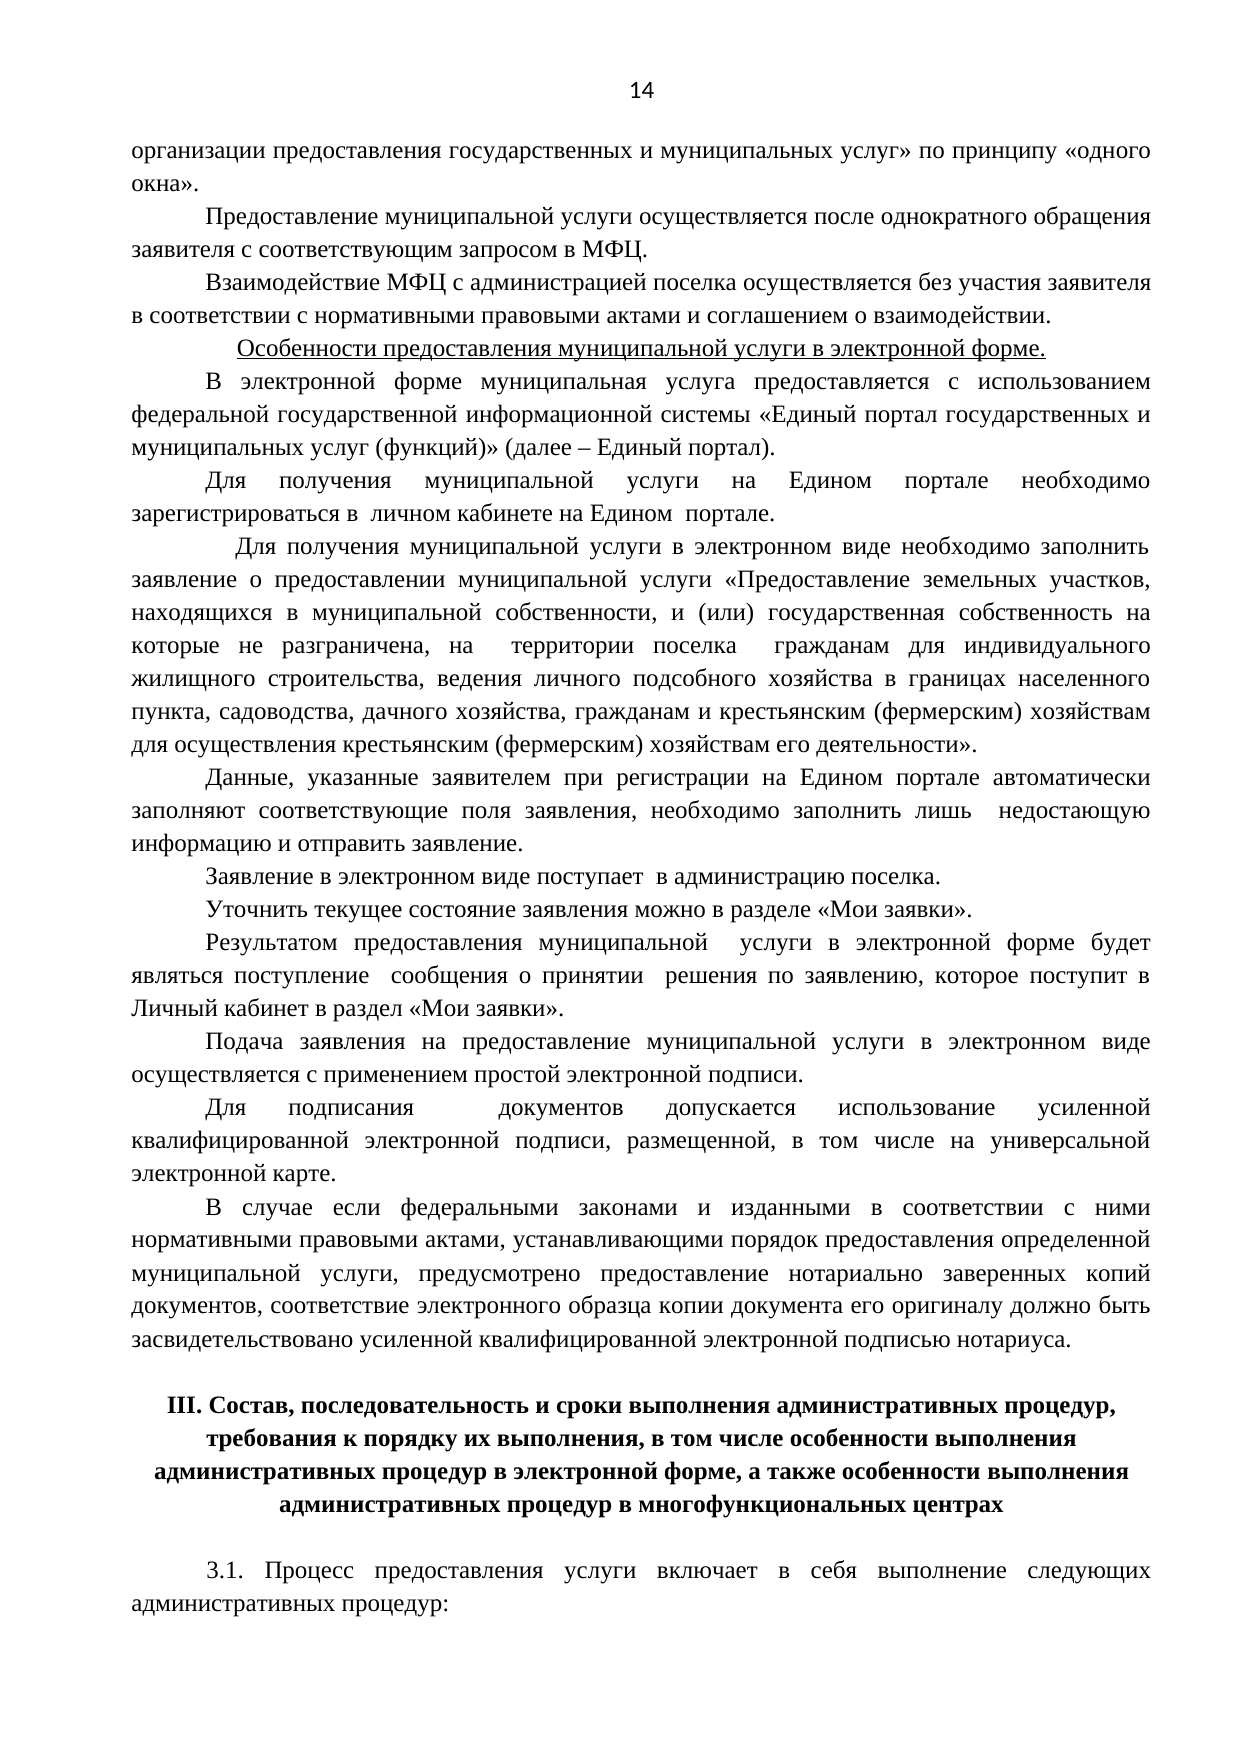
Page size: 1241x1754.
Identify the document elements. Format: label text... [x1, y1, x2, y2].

list Для получения муниципальной услуги в электронном виде необходимо заполнить заявление о предоставлении муниципальной услуги «Предоставление земельных участков, находящихся в муниципальной собственности, и (или) государственная собственность на которые не разграничена, на территории поселка гражданам для индивидуального жилищного строительства, ведения личного подсобного хозяйства в границах населенного пункта, садоводства, дачного хозяйства, гражданам и крестьянским (фермерским) хозяйствам для осуществления крестьянским (фермерским) хозяйствам его деятельности». [131, 531, 1152, 758]
text III. Состав, последовательность и сроки выполнения административных процедур, требования к порядку их выполнения, в том числе особенности выполнения административных процедур в электронной форме, а также особенности выполнения административных процедур в многофункциональных центрах [131, 1390, 1152, 1517]
text В случае если федеральными законами и изданными в соответствии с ними нормативными правовыми актами, устанавливающими порядок предоставления определенной муниципальной услуги, предусмотрено предоставление нотариально заверенных копий документов, соответствие электронного образца копии документа его оригиналу должно быть засвидетельствовано усиленной квалифицированной электронной подписью нотариуса. [131, 1192, 1152, 1352]
text Уточнить текущее состояние заявления можно в разделе «Мои заявки». [131, 894, 1152, 923]
text 3.1. Процесс предоставления услуги включает в себя выполнение следующих административных процедур: [131, 1555, 1152, 1617]
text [131, 135, 1152, 197]
text Для получения муниципальной услуги на Едином портале необходимо зарегистрироваться в личном кабинете на Едином портале. [131, 465, 1152, 527]
text Предоставление муниципальной услуги осуществляется после однократного обращения заявителя с соответствующим запросом в МФЦ. [131, 201, 1152, 263]
text Данные, указанные заявителем при регистрации на Едином портале автоматически заполняют соответствующие поля заявления, необходимо заполнить лишь недостающую информацию и отправить заявление. [131, 762, 1152, 857]
text Результатом предоставления муниципальной услуги в электронной форме будет являться поступление сообщения о принятии решения по заявлению, которое поступит в Личный кабинет в раздел «Мои заявки». [131, 927, 1152, 1022]
text Заявление в электронном виде поступает в администрацию поселка. [131, 861, 1152, 890]
text В электронной форме муниципальная услуга предоставляется с использованием федеральной государственной информационной системы «Единый портал государственных и муниципальных услуг (функций)» (далее – Единый портал). [131, 366, 1152, 461]
text Взаимодействие МФЦ с администрацией поселка осуществляется без участия заявителя в соответствии с нормативными правовыми актами и соглашением о взаимодействии. [131, 267, 1152, 329]
text Подача заявления на предоставление муниципальной услуги в электронном виде осуществляется с применением простой электронной подписи. [131, 1026, 1152, 1088]
text Для подписания документов допускается использование усиленной квалифицированной электронной подписи, размещенной, в том числе на универсальной электронной карте. [131, 1092, 1152, 1187]
text Особенности предоставления муниципальной услуги в электронной форме. [131, 333, 1152, 362]
